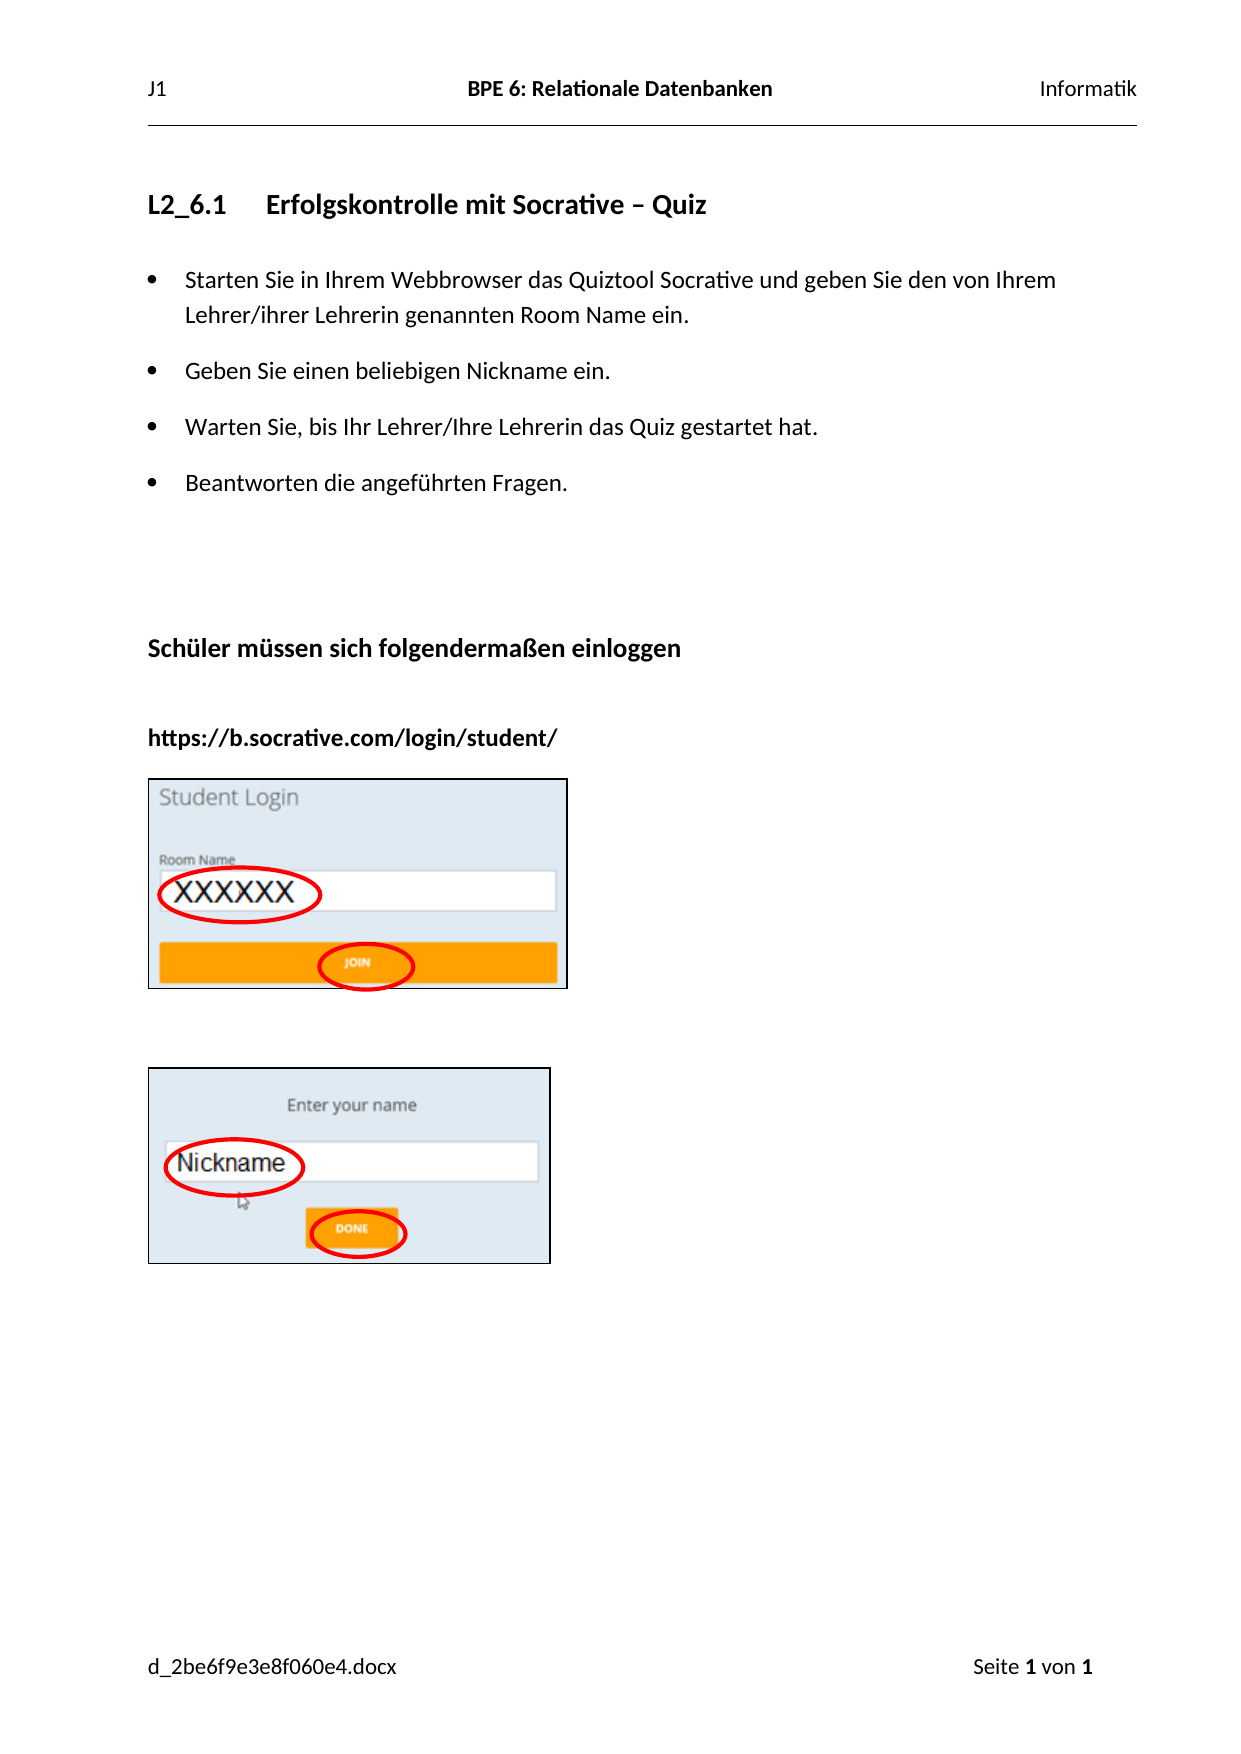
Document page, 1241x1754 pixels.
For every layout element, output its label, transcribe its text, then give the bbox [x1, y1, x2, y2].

list Beantworten die angeführten Fragen. [148, 467, 1093, 497]
text https://b.socrative.com/login/student/ [148, 722, 1093, 753]
picture [149, 780, 566, 988]
list Geben Sie einen beliebigen Nickname ein. [148, 355, 1093, 386]
list Warten Sie, bis Ihr Lehrer/Ihre Lehrerin das Quiz gestartet hat. [148, 411, 1093, 441]
picture [322, 946, 411, 987]
picture [149, 1069, 549, 1263]
list Starten Sie in Ihrem Webbrowser das Quiztool Socrative und geben Sie den von Ihrem Lehrer/ihrer Lehrerin genannten Room Name ein. [148, 264, 1093, 330]
text L2_6.1 Erfolgskontrolle mit Socrative – Quiz [148, 186, 1093, 221]
text Schüler müssen sich folgendermaßen einloggen [148, 631, 1093, 664]
